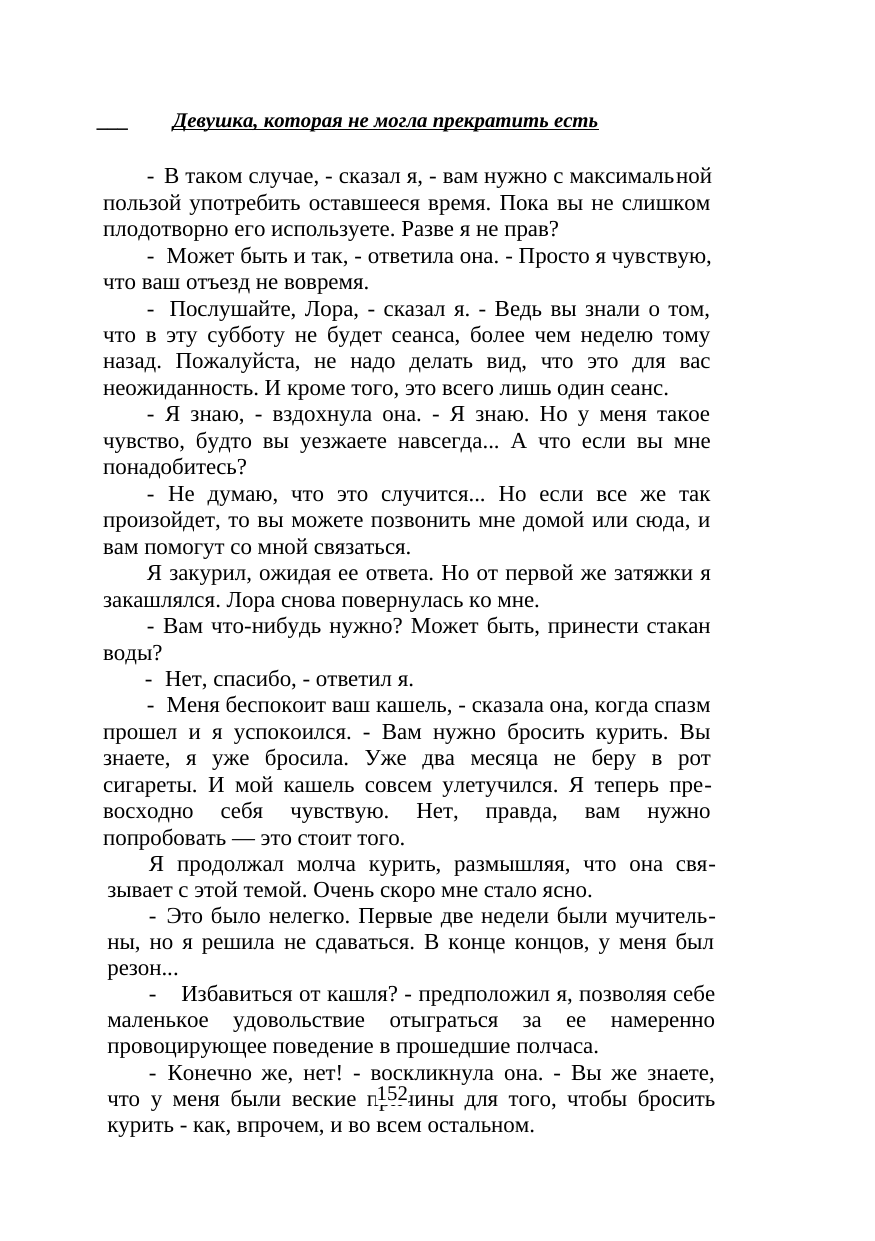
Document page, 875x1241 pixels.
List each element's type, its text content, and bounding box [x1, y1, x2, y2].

list Конечно же, нет! - воскликнула она. - Вы же знаете, что у меня были веские причины для того, чтобы бросить курить - как, впрочем, и во всем остальном. [107, 1059, 716, 1137]
text Я продолжал молча курить, размышляя, что она связывает с этой темой. Очень скоро мне стало ясно. [107, 851, 716, 903]
list Вам что-нибудь нужно? Может быть, принести стакан воды? [103, 612, 712, 665]
list Избавиться от кашля? - предположил я, позволяя себе маленькое удовольствие отыграться за ее намеренно провоцирующее поведение в прошедшие полчаса. [107, 981, 716, 1059]
list Нет, спасибо, - ответил я. [144, 665, 718, 692]
list Не думаю, что это случится... Но если все же так произойдет, то вы можете позвонить мне домой или сюда, и вам помогут со мной связаться. [103, 480, 712, 559]
list В таком случае, - сказал я, - вам нужно с максимальной пользой употребить оставшееся время. Пока вы не слишком плодотворно его используете. Разве я не прав? [103, 162, 712, 242]
list Это было нелегко. Первые две недели были мучительны, но я решила не сдаваться. В конце концов, у меня был резон... [107, 903, 716, 981]
list Может быть и так, - ответила она. - Просто я чувствую, что ваш отъезд не вовремя. [103, 242, 712, 295]
text Я закурил, ожидая ее ответа. Но от первой же затяжки я закашлялся. Лора снова повернулась ко мне. [103, 559, 712, 612]
list Меня беспокоит ваш кашель, - сказала она, когда спазм прошел и я успокоился. - Вам нужно бросить курить. Вы знаете, я уже бросила. Уже два месяца не беру в рот сигареты. И мой кашель совсем улетучился. Я теперь превосходно себя чувствую. Нет, правда, вам нужно попробовать — это стоит того. [103, 692, 712, 850]
list Я знаю, - вздохнула она. - Я знаю. Но у меня такое чувство, будто вы уезжаете навсегда... А что если вы мне понадобитесь? [103, 401, 712, 480]
list Послушайте, Лора, - сказал я. - Ведь вы знали о том, что в эту субботу не будет сеанса, более чем неделю тому назад. Пожалуйста, не надо делать вид, что это для вас неожиданность. И кроме того, это всего лишь один сеанс. [103, 295, 712, 401]
